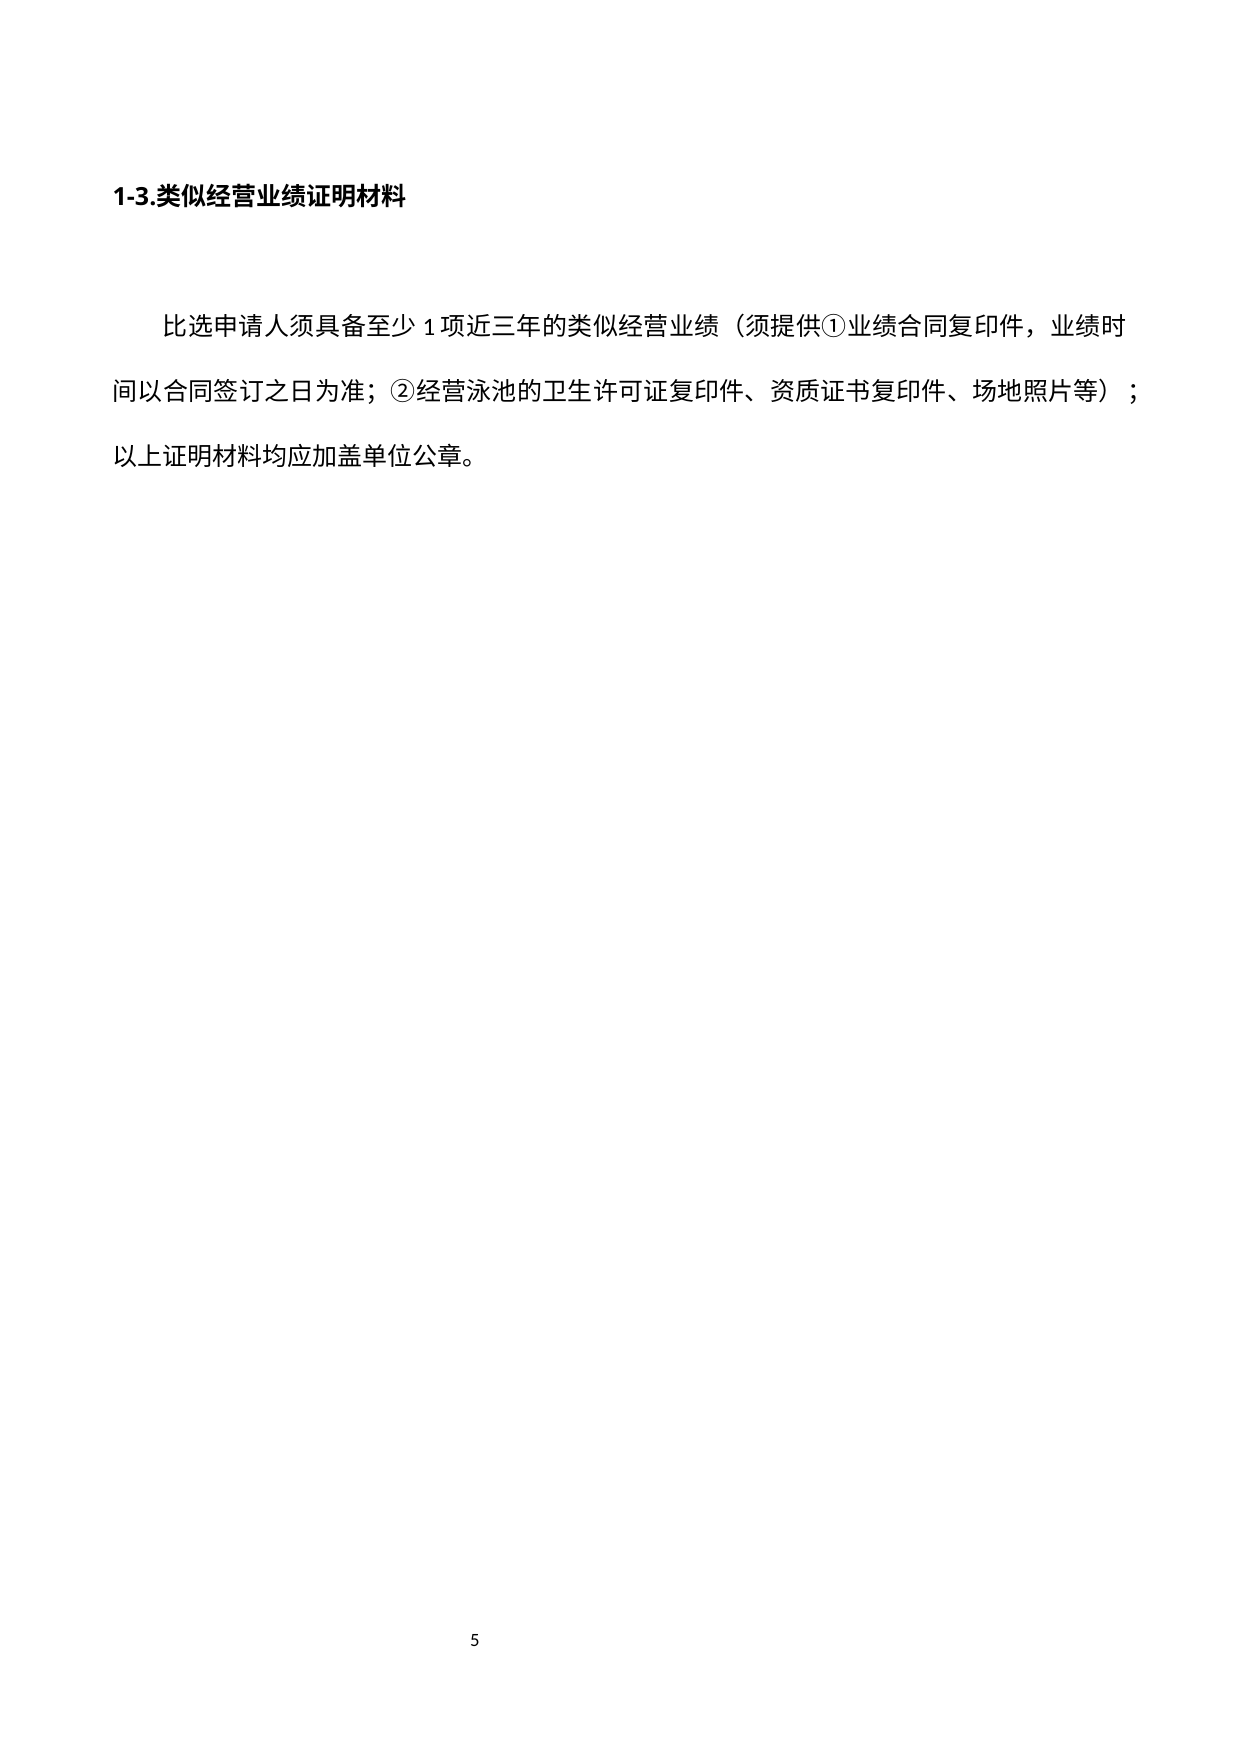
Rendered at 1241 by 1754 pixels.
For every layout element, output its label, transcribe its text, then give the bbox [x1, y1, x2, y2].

text 1-3.类似经营业绩证明材料 [112, 162, 1128, 227]
text 比选申请人须具备至少1项近三年的类似经营业绩（须提供①业绩合同复印件，业绩时间以合同签订之日为准；②经营泳池的卫生许可证复印件、资质证书复印件、场地照片等）；以上证明材料均应加盖单位公章。 [112, 292, 1128, 487]
